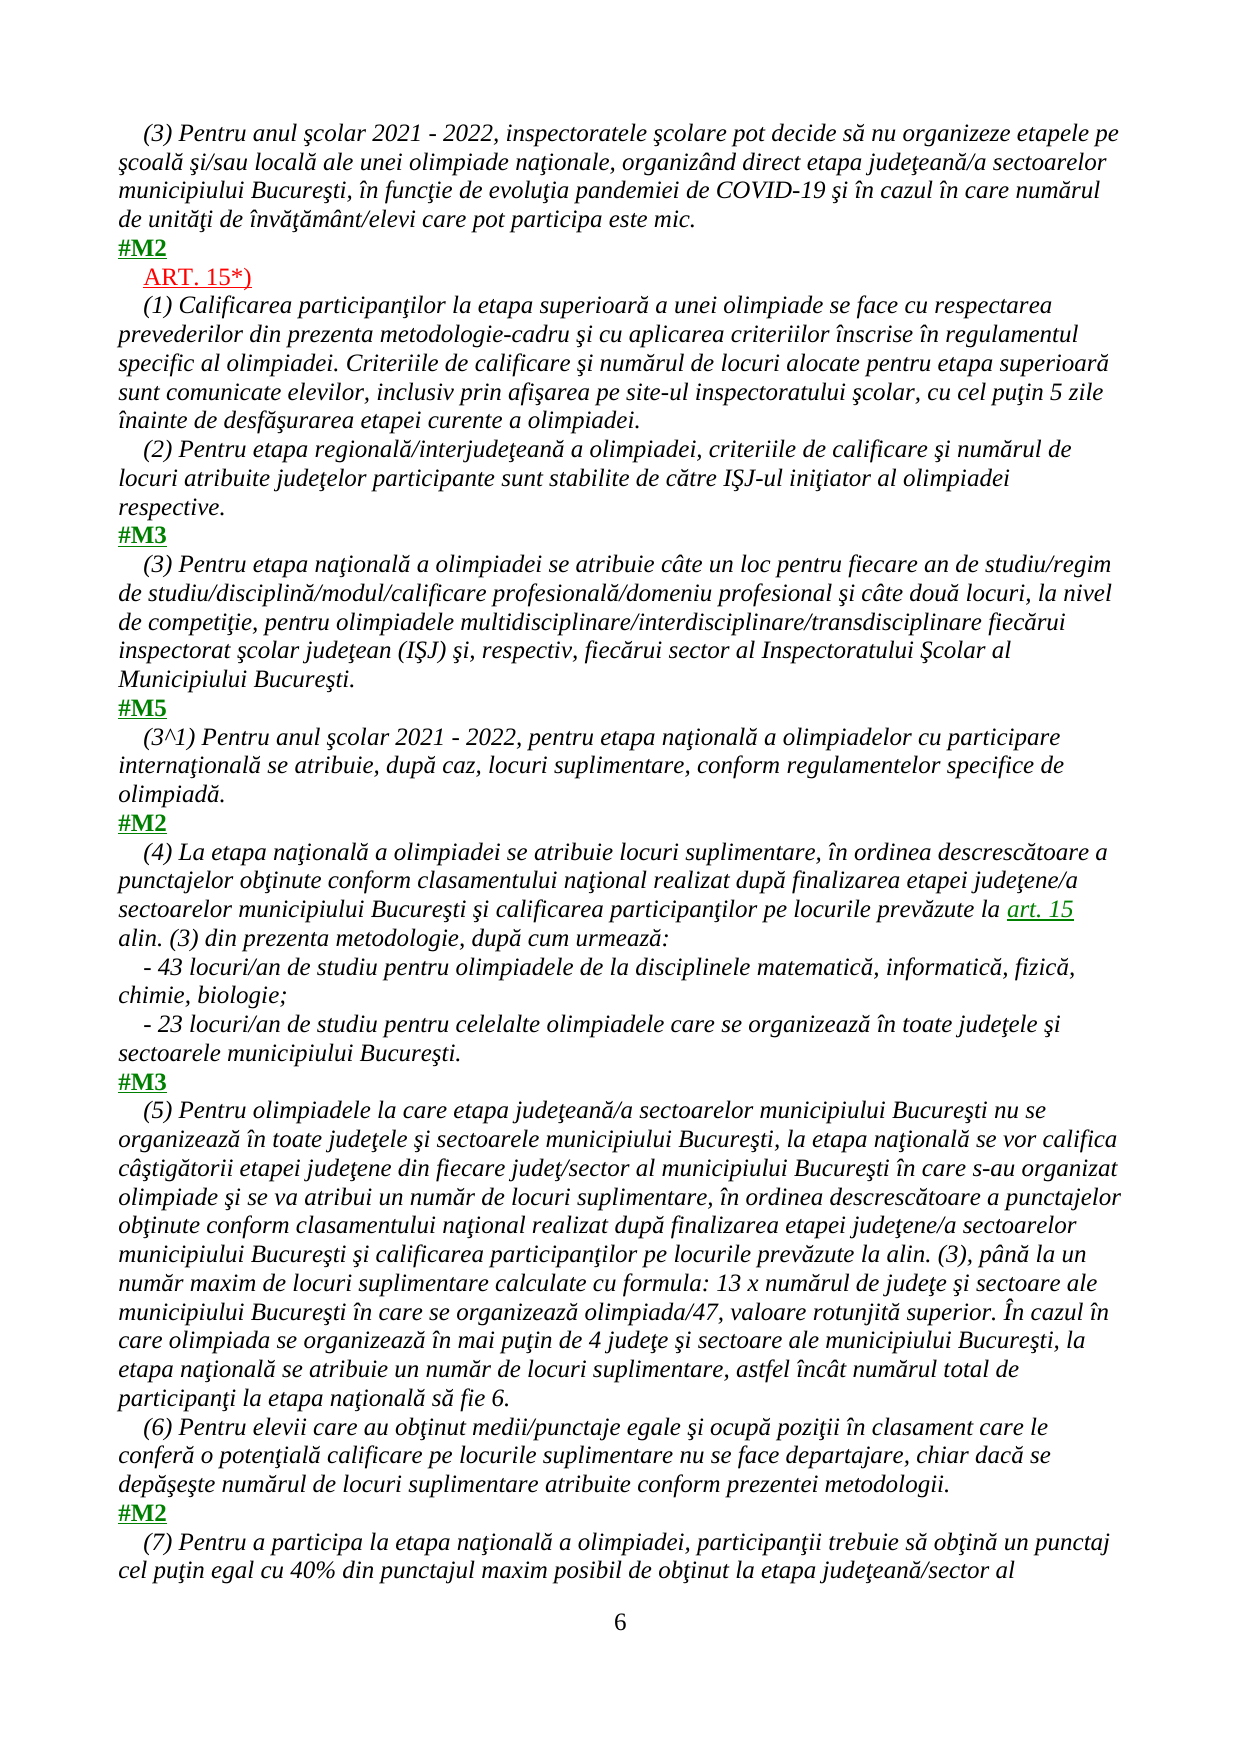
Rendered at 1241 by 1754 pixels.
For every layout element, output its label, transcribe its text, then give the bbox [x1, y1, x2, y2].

text - 23 locuri/an de studiu pentru celelalte olimpiadele care se organizează în toate judeţele şi sectoarele municipiului Bucureşti. [118, 1009, 1122, 1067]
text (2) Pentru etapa regională/interjudeţeană a olimpiadei, criteriile de calificare şi numărul de locuri atribuite judeţelor participante sunt stabilite de către IŞJ-ul iniţiator al olimpiadei respective. [118, 434, 1122, 521]
text (3) Pentru etapa naţională a olimpiadei se atribuie câte un loc pentru fiecare an de studiu/regim de studiu/disciplină/modul/calificare profesională/domeniu profesional şi câte două locuri, la nivel de competiţie, pentru olimpiadele multidisciplinare/interdisciplinare/transdisciplinare fiecărui inspectorat şcolar judeţean (IŞJ) şi, respectiv, fiecărui sector al Inspectoratului Şcolar al Municipiului Bucureşti. [118, 549, 1122, 693]
text (3) Pentru anul şcolar 2021 - 2022, inspectoratele şcolare pot decide să nu organizeze etapele pe şcoală şi/sau locală ale unei olimpiade naţionale, organizând direct etapa judeţeană/a sectoarelor municipiului Bucureşti, în funcţie de evoluţia pandemiei de COVID-19 şi în cazul în care numărul de unităţi de învăţământ/elevi care pot participa este mic. [118, 118, 1122, 233]
text #M5 [118, 693, 1122, 722]
text #M3 [118, 1067, 1122, 1096]
text - 43 locuri/an de studiu pentru olimpiadele de la disciplinele matematică, informatică, fizică, chimie, biologie; [118, 952, 1122, 1009]
text (6) Pentru elevii care au obţinut medii/punctaje egale şi ocupă poziţii în clasament care le conferă o potenţială calificare pe locurile suplimentare nu se face departajare, chiar dacă se depăşeşte numărul de locuri suplimentare atribuite conform prezentei metodologii. [118, 1412, 1122, 1498]
text #M2 [118, 808, 1122, 837]
text #M2 [118, 1498, 1122, 1527]
text (1) Calificarea participanţilor la etapa superioară a unei olimpiade se face cu respectarea prevederilor din prezenta metodologie-cadru şi cu aplicarea criteriilor înscrise în regulamentul specific al olimpiadei. Criteriile de calificare şi numărul de locuri alocate pentru etapa superioară sunt comunicate elevilor, inclusiv prin afişarea pe site-ul inspectoratului şcolar, cu cel puţin 5 zile înainte de desfăşurarea etapei curente a olimpiadei. [118, 291, 1122, 434]
text (3^1) Pentru anul şcolar 2021 - 2022, pentru etapa naţională a olimpiadelor cu participare internaţională se atribuie, după caz, locuri suplimentare, conform regulamentelor specifice de olimpiadă. [118, 722, 1122, 808]
text (4) La etapa naţională a olimpiadei se atribuie locuri suplimentare, în ordinea descrescătoare a punctajelor obţinute conform clasamentului naţional realizat după finalizarea etapei judeţene/a sectoarelor municipiului Bucureşti şi calificarea participanţilor pe locurile prevăzute la art. 15 alin. (3) din prezenta metodologie, după cum urmează: [118, 837, 1122, 952]
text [118, 1527, 1122, 1584]
text (5) Pentru olimpiadele la care etapa judeţeană/a sectoarelor municipiului Bucureşti nu se organizează în toate judeţele şi sectoarele municipiului Bucureşti, la etapa naţională se vor califica câştigătorii etapei judeţene din fiecare judeţ/sector al municipiului Bucureşti în care s-au organizat olimpiade şi se va atribui un număr de locuri suplimentare, în ordinea descrescătoare a punctajelor obţinute conform clasamentului naţional realizat după finalizarea etapei judeţene/a sectoarelor municipiului Bucureşti şi calificarea participanţilor pe locurile prevăzute la alin. (3), până la un număr maxim de locuri suplimentare calculate cu formula: 13 x numărul de judeţe şi sectoare ale municipiului Bucureşti în care se organizează olimpiada/47, valoare rotunjită superior. În cazul în care olimpiada se organizează în mai puţin de 4 judeţe şi sectoare ale municipiului Bucureşti, la etapa naţională se atribuie un număr de locuri suplimentare, astfel încât numărul total de participanţi la etapa naţională să fie 6. [118, 1096, 1122, 1412]
text #M2 [118, 233, 1122, 262]
text ART. 15*) [118, 262, 1122, 291]
text #M3 [118, 521, 1122, 549]
